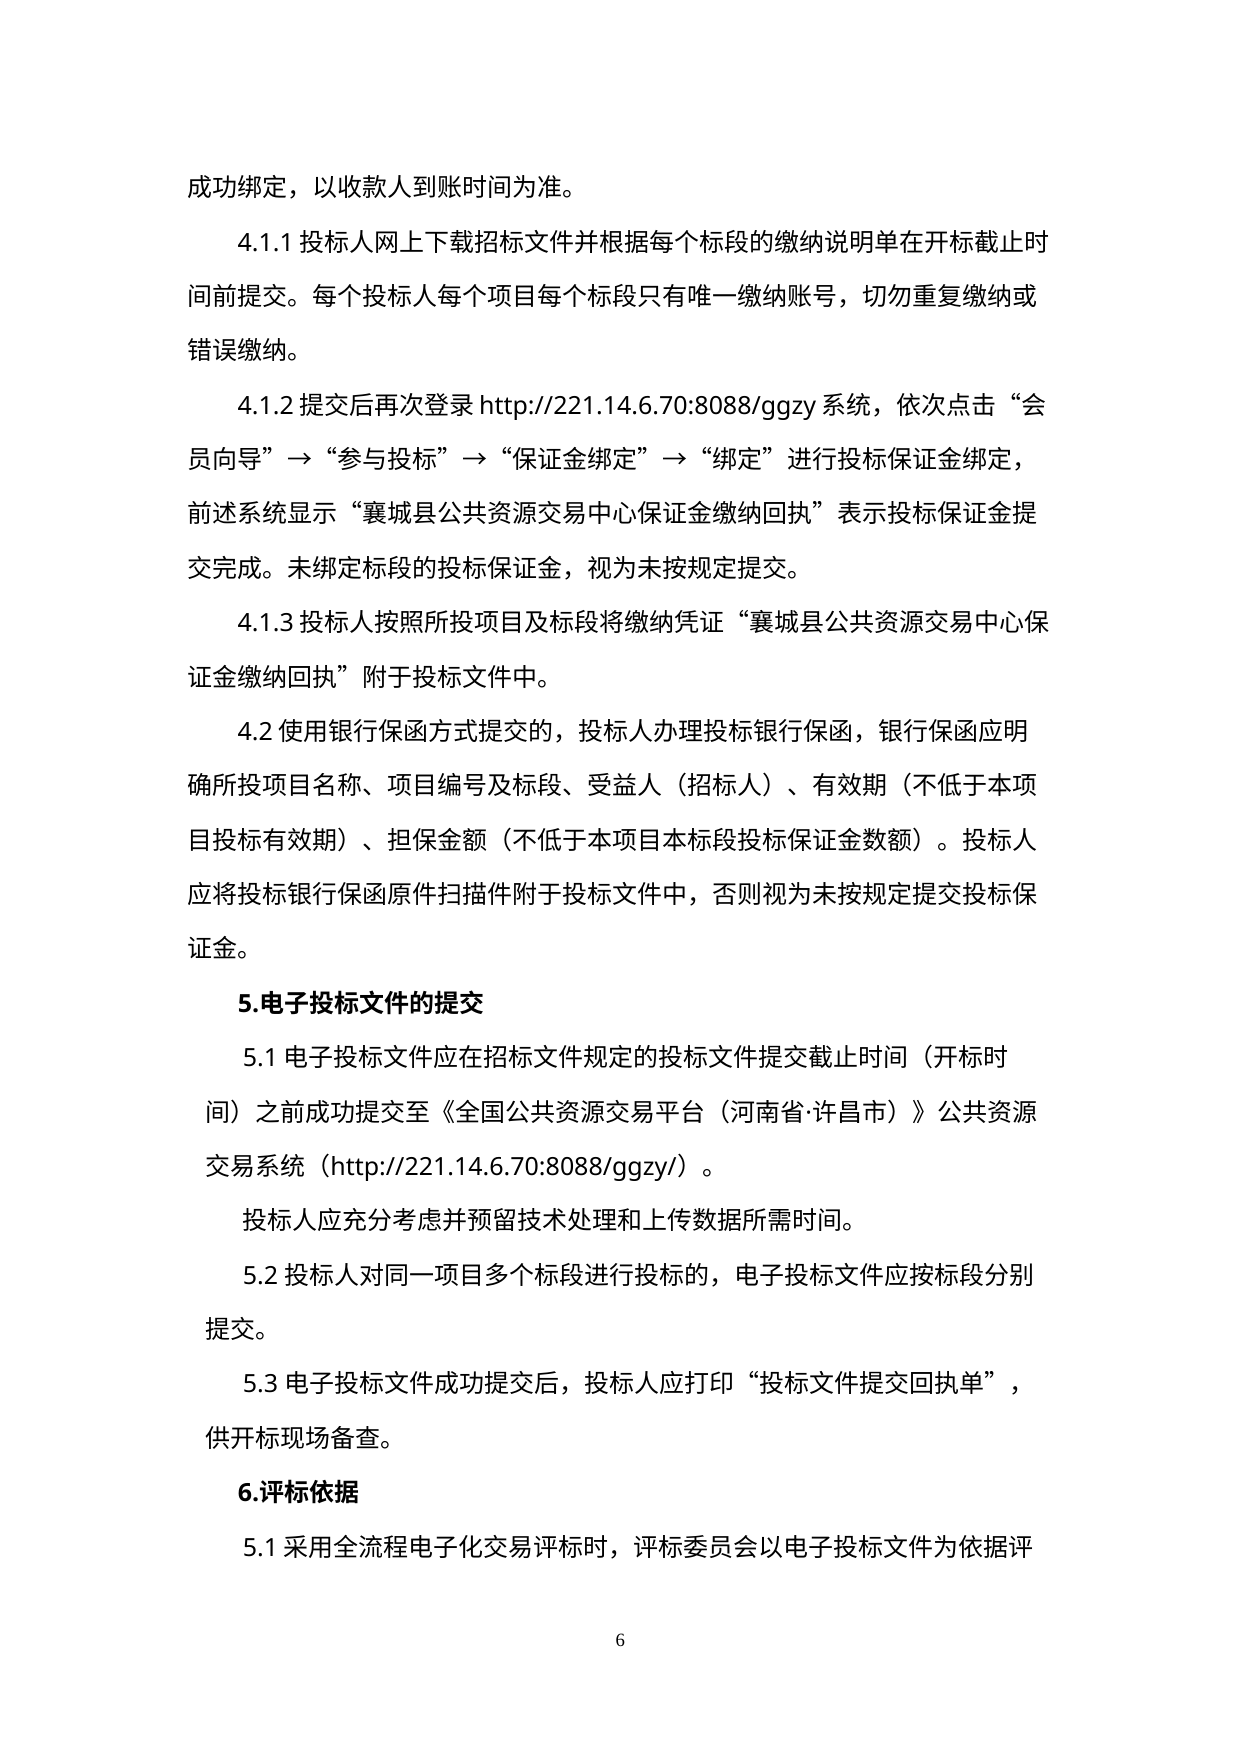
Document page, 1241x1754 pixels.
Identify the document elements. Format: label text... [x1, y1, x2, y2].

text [187, 168, 1053, 204]
text 4.1.3投标人按照所投项目及标段将缴纳凭证“襄城县公共资源交易中心保证金缴纳回执”附于投标文件中。 [187, 603, 1053, 693]
text 5.电子投标文件的提交 [187, 983, 1053, 1019]
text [205, 1527, 1053, 1563]
text 5.1电子投标文件应在招标文件规定的投标文件提交截止时间（开标时间）之前成功提交至《全国公共资源交易平台（河南省·许昌市）》公共资源交易系统（http://221.14.6.70:8088/ggzy/）。 [205, 1038, 1053, 1183]
text 4.1.2提交后再次登录http://221.14.6.70:8088/ggzy系统，依次点击“会员向导”→“参与投标”→“保证金绑定”→“绑定”进行投标保证金绑定，前述系统显示“襄城县公共资源交易中心保证金缴纳回执”表示投标保证金提交完成。未绑定标段的投标保证金，视为未按规定提交。 [187, 385, 1053, 584]
text 4.1.1投标人网上下载招标文件并根据每个标段的缴纳说明单在开标截止时间前提交。每个投标人每个项目每个标段只有唯一缴纳账号，切勿重复缴纳或错误缴纳。 [187, 222, 1053, 367]
text 5.2 投标人对同一项目多个标段进行投标的，电子投标文件应按标段分别提交。 [205, 1255, 1053, 1346]
text 4.2使用银行保函方式提交的，投标人办理投标银行保函，银行保函应明确所投项目名称、项目编号及标段、受益人（招标人）、有效期（不低于本项目投标有效期）、担保金额（不低于本项目本标段投标保证金数额）。投标人应将投标银行保函原件扫描件附于投标文件中，否则视为未按规定提交投标保证金。 [187, 711, 1053, 965]
text 6.评标依据 [187, 1473, 1053, 1509]
text 5.3 电子投标文件成功提交后，投标人应打印“投标文件提交回执单”，供开标现场备查。 [205, 1364, 1053, 1454]
text 投标人应充分考虑并预留技术处理和上传数据所需时间。 [205, 1201, 1053, 1237]
